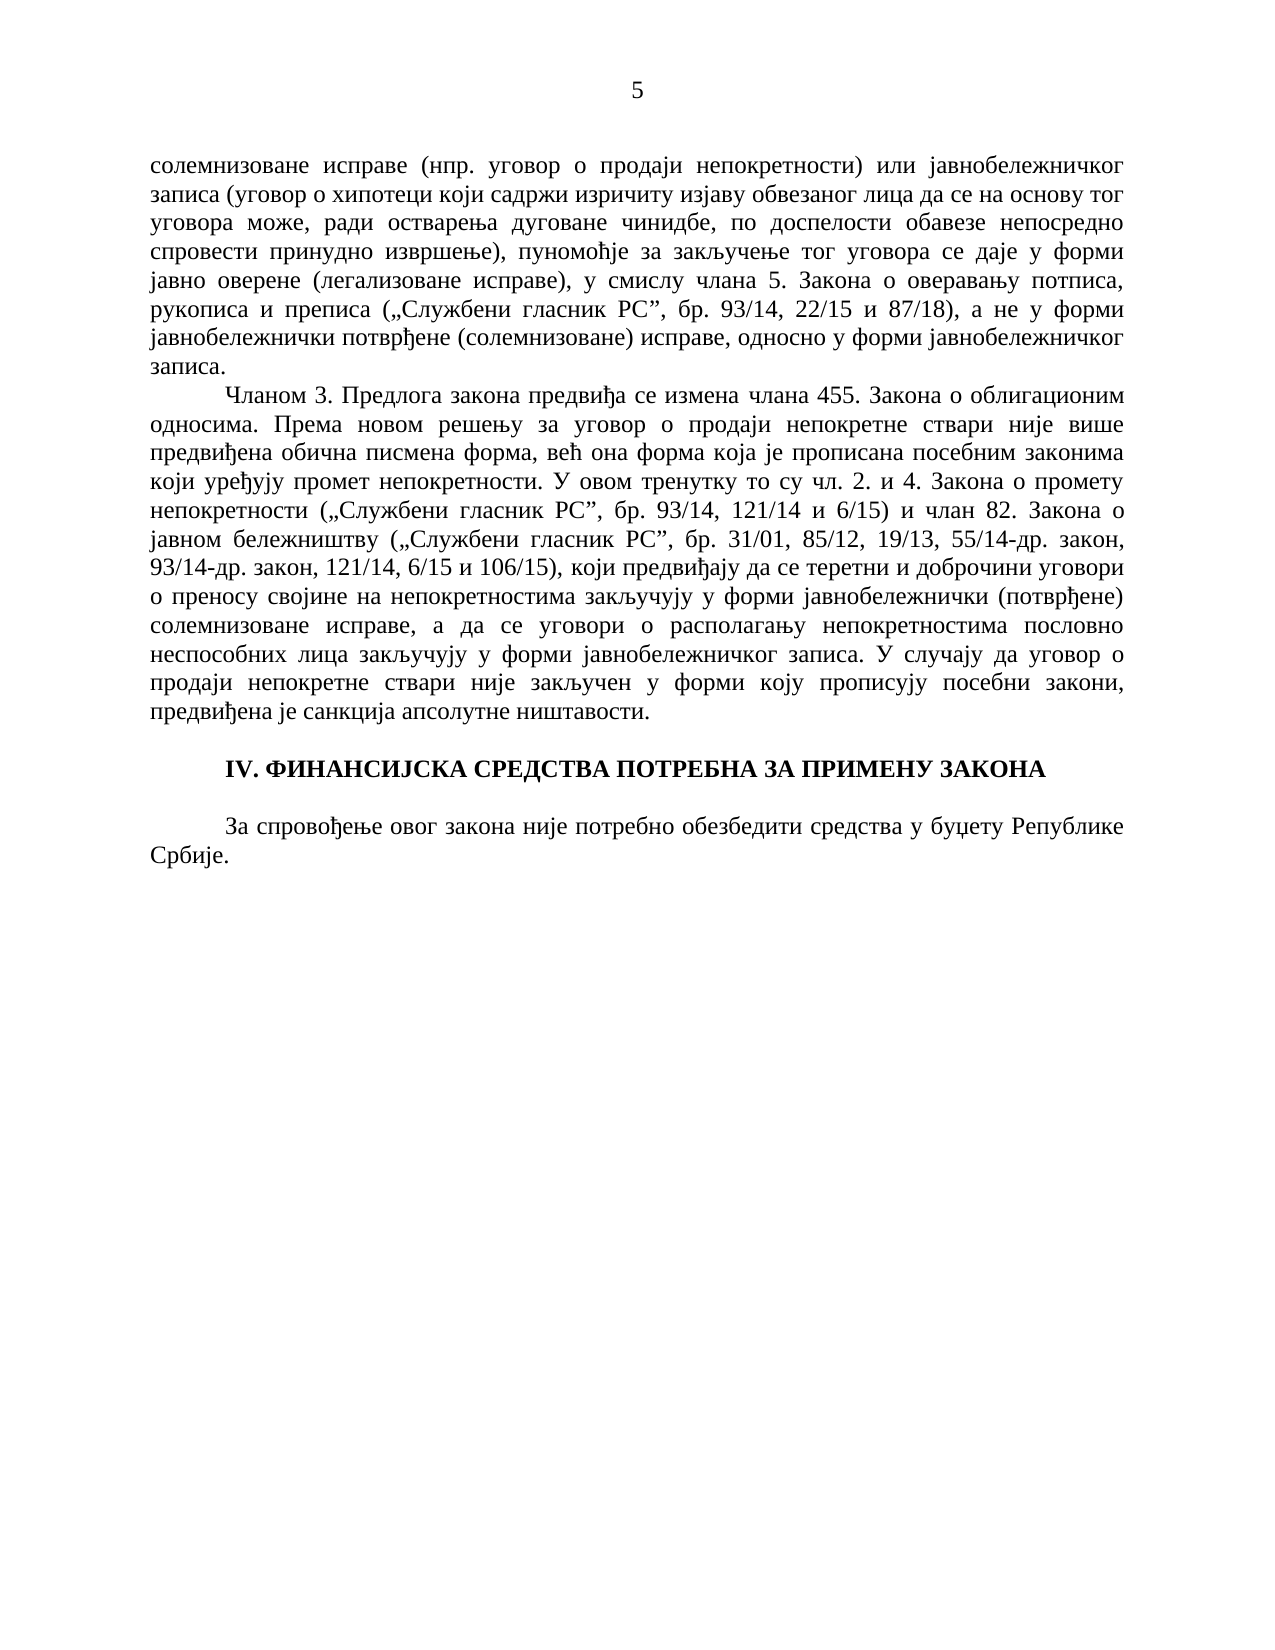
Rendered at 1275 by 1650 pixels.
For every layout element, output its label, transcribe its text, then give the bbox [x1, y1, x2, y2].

text Чланом 3. Предлога закона предвиђа се измена члана 455. Закона о облигационим односима. Према новом решењу за уговор о продаји непокретне ствари није више предвиђена обична писмена форма, већ она форма која је прописана посебним законима који уређују промет непокретности. У овом тренутку то су чл. 2. и 4. Закона о промету непокретности („Службени гласник РС”, бр. 93/14, 121/14 и 6/15) и члан 82. Закона о јавном бележништву („Службени гласник РС”, бр. 31/01, 85/12, 19/13, 55/14-др. закон, 93/14-др. закон, 121/14, 6/15 и 106/15), који предвиђају да се теретни и доброчини уговори о преносу својине на непокретностима закључују у форми јавнобележнички (потврђене) солемнизоване исправе, а да се уговори о располагању непокретностима пословно неспособних лица закључују у форми јавнобележничког записа. У случају да уговор о продаји непокретне ствари није закључен у форми коју прописују посебни закони, предвиђена је санкција апсолутне ништавости. [150, 380, 1125, 725]
text IV. ФИНАНСИЈСКА СРЕДСТВА ПОТРЕБНА ЗА ПРИМЕНУ ЗАКОНА [150, 754, 1125, 782]
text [150, 150, 1125, 380]
text За спровођење овог закона није потребно обезбедити средства у буџету Републике Србије. [150, 811, 1125, 869]
